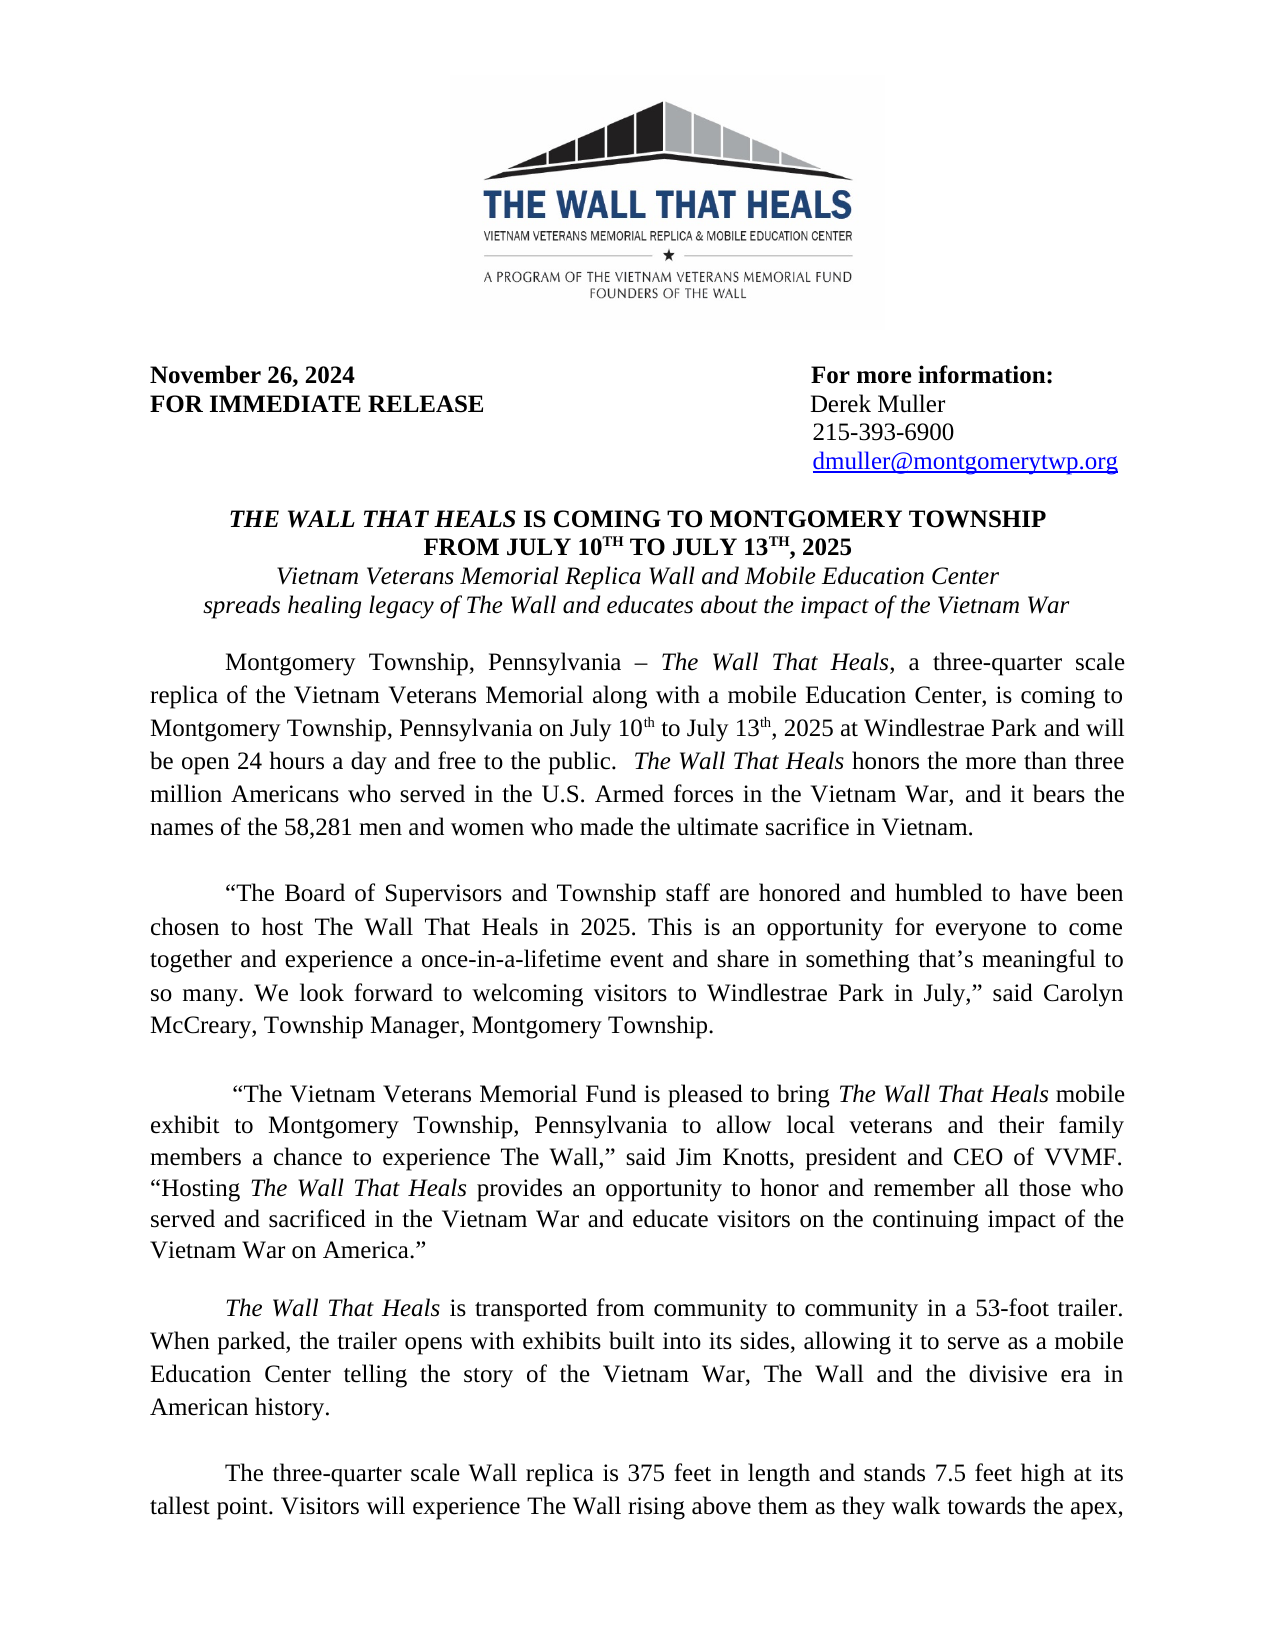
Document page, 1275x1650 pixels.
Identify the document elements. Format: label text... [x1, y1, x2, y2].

text “The Vietnam Veterans Memorial Fund is pleased to bring The Wall That Heals mobile exhibit to Montgomery Township, Pennsylvania to allow local veterans and their family members a chance to experience The Wall,” said Jim Knotts, president and CEO of VVMF. “Hosting The Wall That Heals provides an opportunity to honor and remember all those who served and sacrificed in the Vietnam War and educate visitors on the continuing impact of the Vietnam War on America.” [150, 1077, 1125, 1264]
subtitle FROM JULY 10TH TO JULY 13TH, 2025 [150, 532, 1125, 561]
text The Wall That Heals is transported from community to community in a 53-foot trailer. When parked, the trailer opens with exhibits built into its sides, allowing it to serve as a mobile Education Center telling the story of the Vietnam War, The Wall and the divisive era in American history. [150, 1293, 1125, 1421]
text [150, 1458, 1125, 1520]
text “The Board of Supervisors and Township staff are honored and humbled to have been chosen to host The Wall That Heals in 2025. This is an opportunity for everyone to come together and experience a once-in-a-lifetime event and share in something that’s meaningful to so many. We look forward to welcoming visitors to Windlestrae Park in July,” said Carolyn McCreary, Township Manager, Montgomery Township. [150, 878, 1125, 1039]
subtitle spreads healing legacy of The Wall and educates about the impact of the Vietnam War [150, 590, 1125, 619]
subtitle Vietnam Veterans Memorial Replica Wall and Mobile Education Center [150, 561, 1125, 590]
text November 26, 2024 For more information: [150, 360, 1125, 389]
text Montgomery Township, Pennsylvania – The Wall That Heals, a three-quarter scale replica of the Vietnam Veterans Memorial along with a mobile Education Center, is coming to Montgomery Township, Pennsylvania on July 10th to July 13th, 2025 at Windlestrae Park and will be open 24 hours a day and free to the public. The Wall That Heals honors the more than three million Americans who served in the U.S. Armed forces in the Vietnam War, and it bears the names of the 58,281 men and women who made the ultimate sacrifice in Vietnam. [150, 647, 1125, 841]
text 215-393-6900 [150, 417, 1125, 446]
picture [450, 75, 886, 330]
text dmuller@montgomerytwp.org [150, 446, 1125, 475]
subtitle THE WALL THAT HEALS IS COMING TO MONTGOMERY TOWNSHIP [150, 504, 1125, 532]
text FOR IMMEDIATE RELEASE Derek Muller [150, 389, 1125, 417]
